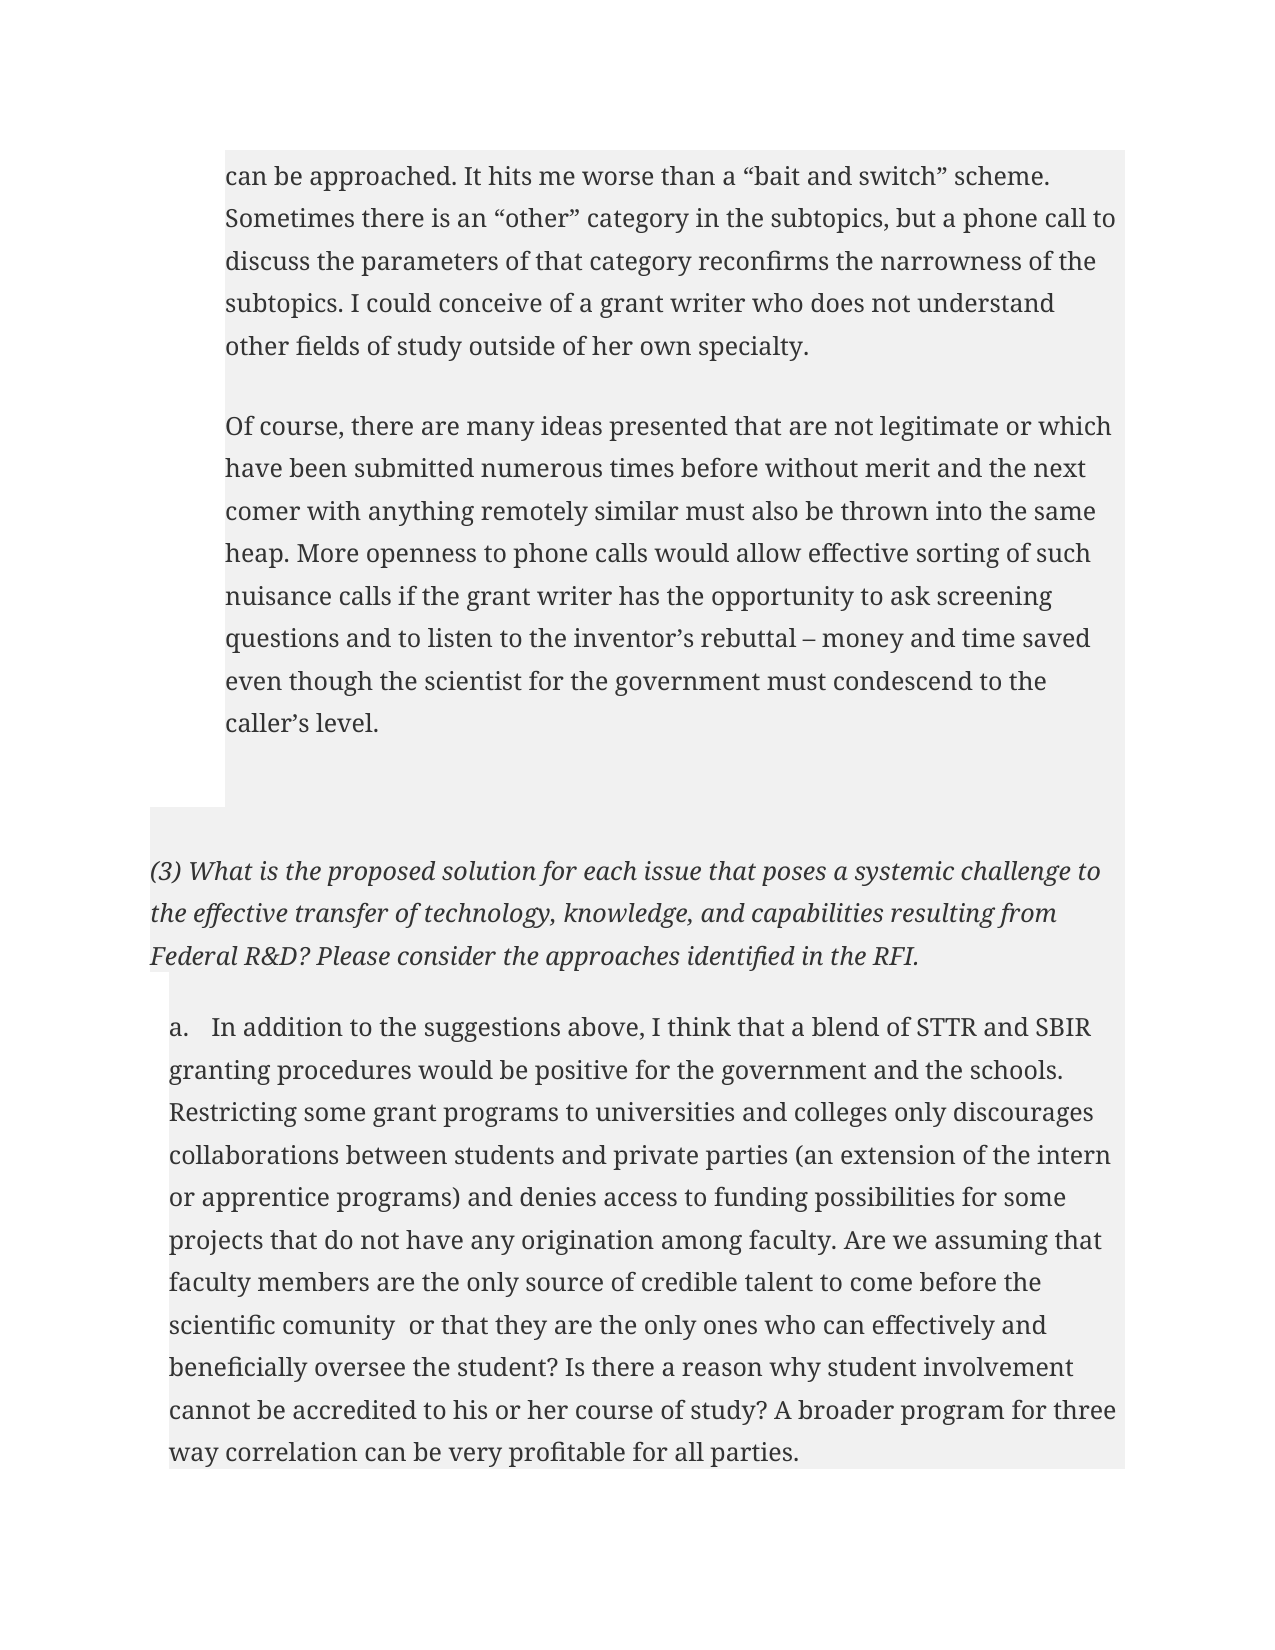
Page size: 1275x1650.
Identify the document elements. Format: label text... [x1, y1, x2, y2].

text (3) What is the proposed solution for each issue that poses a systemic challenge to the effective transfer of technology, knowledge, and capabilities resulting from Federal R&D? Please consider the approaches identified in the RFI. [150, 845, 1125, 972]
list a. In addition to the suggestions above, I think that a blend of STTR and SBIR granting procedures would be positive for the government and the schools. Restricting some grant programs to universities and colleges only discourages collaborations between students and private parties (an extension of the intern or apprentice programs) and denies access to funding possibilities for some projects that do not have any origination among faculty. Are we assuming that faculty members are the only source of credible talent to come before the scientific comunity or that they are the only ones who can effectively and beneficially oversee the student? Is there a reason why student involvement cannot be accredited to his or her course of study? A broader program for three way correlation can be very profitable for all parties. [169, 1002, 1125, 1469]
list Of course, there are many ideas presented that are not legitimate or which have been submitted numerous times before without merit and the next comer with anything remotely similar must also be thrown into the same heap. More openness to phone calls would allow effective sorting of such nuisance calls if the grant writer has the opportunity to ask screening questions and to listen to the inventor’s rebuttal – money and time saved even though the scientist for the government must condescend to the caller’s level. [225, 400, 1125, 740]
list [225, 150, 1125, 362]
